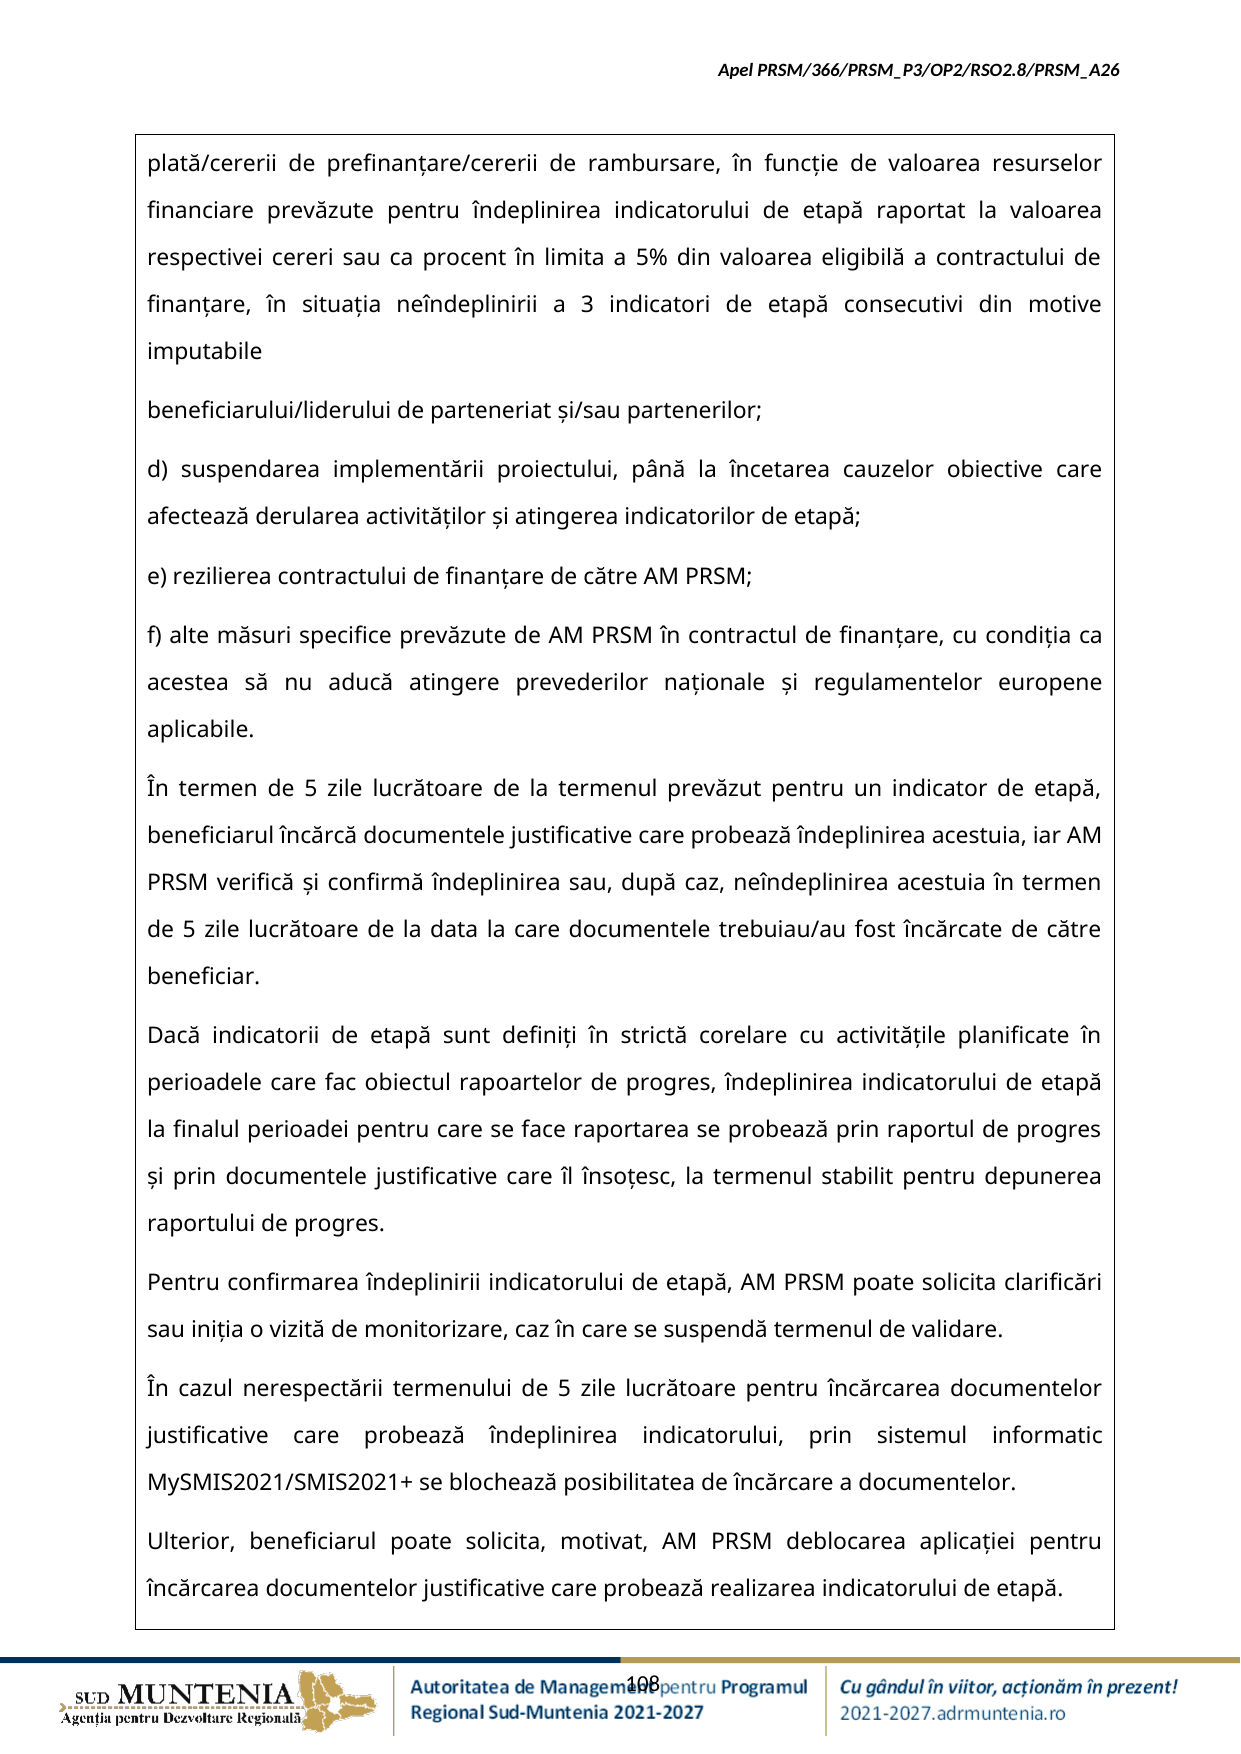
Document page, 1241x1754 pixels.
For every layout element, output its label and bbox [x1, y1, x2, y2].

picture [0, 1657, 1241, 1737]
table_header [136, 135, 1114, 1629]
